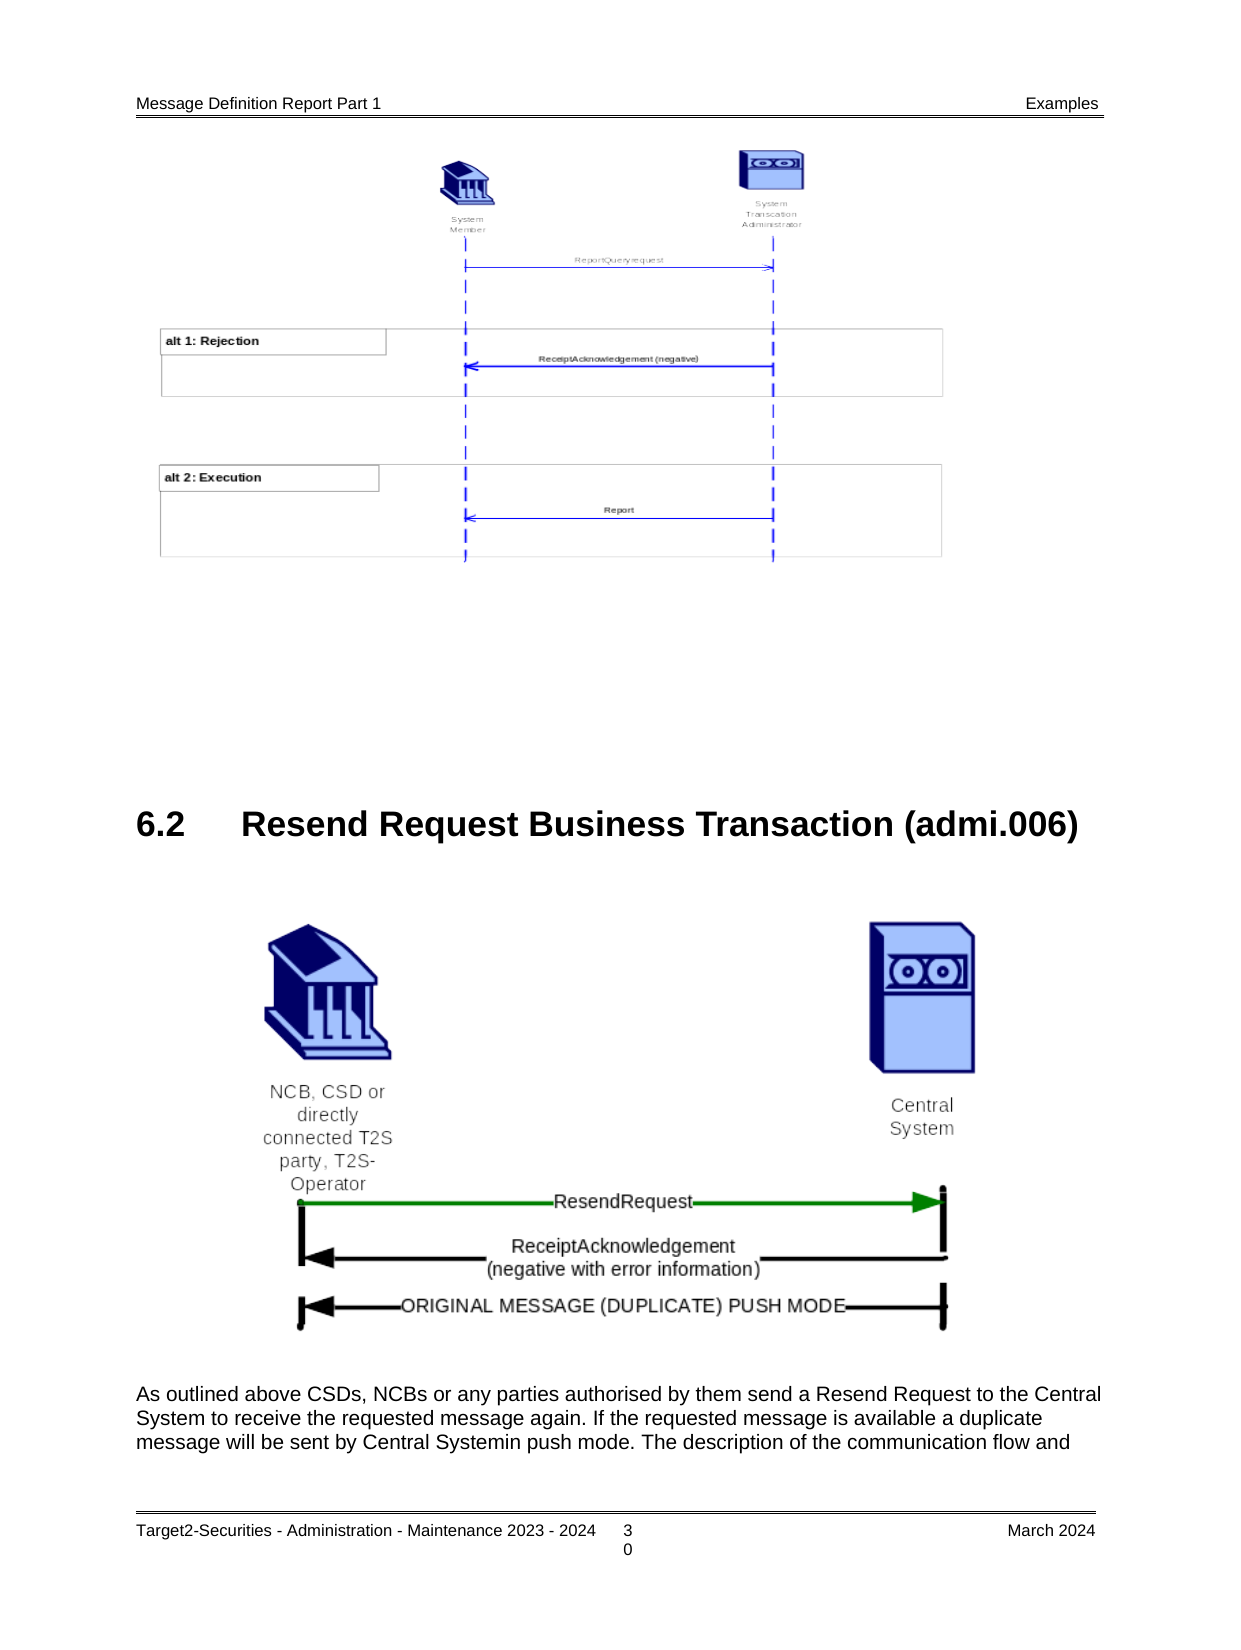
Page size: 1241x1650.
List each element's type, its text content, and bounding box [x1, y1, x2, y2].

subtitle Resend Request Business Transaction (admi.006) [136, 804, 1104, 844]
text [136, 1382, 1104, 1453]
